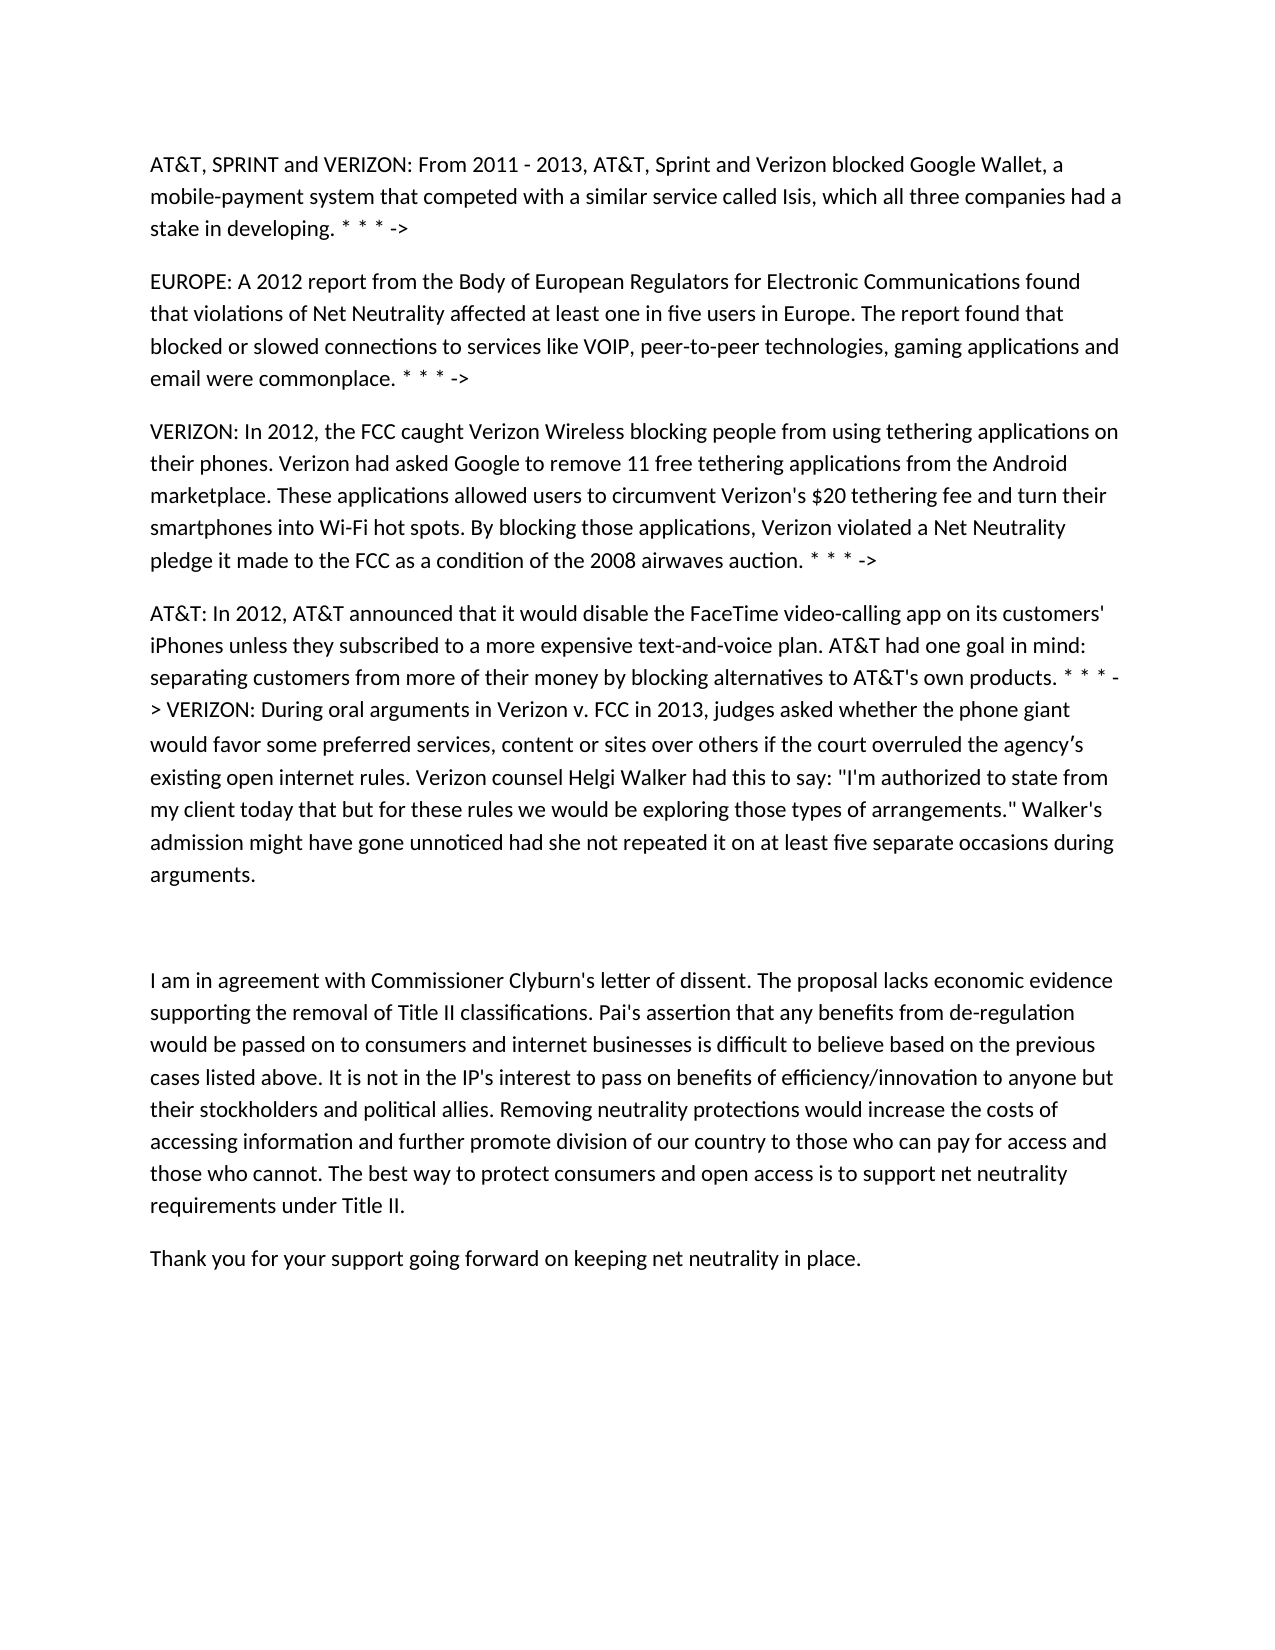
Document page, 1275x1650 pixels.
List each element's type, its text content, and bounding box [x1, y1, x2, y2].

text Thank you for your support going forward on keeping net neutrality in place. [150, 1244, 1125, 1272]
text I am in agreement with Commissioner Clyburn's letter of dissent. The proposal lacks economic evidence supporting the removal of Title II classifications. Pai's assertion that any benefits from de-regulation would be passed on to consumers and internet businesses is difficult to believe based on the previous cases listed above. It is not in the IP's interest to pass on benefits of efficiency/innovation to anyone but their stockholders and political allies. Removing neutrality protections would increase the costs of accessing information and further promote division of our country to those who can pay for access and those who cannot. The best way to protect consumers and open access is to support net neutrality requirements under Title II. [150, 966, 1125, 1219]
text VERIZON: In 2012, the FCC caught Verizon Wireless blocking people from using tethering applications on their phones. Verizon had asked Google to remove 11 free tethering applications from the Android marketplace. These applications allowed users to circumvent Verizon's $20 tethering fee and turn their smartphones into Wi-Fi hot spots. By blocking those applications, Verizon violated a Net Neutrality pledge it made to the FCC as a condition of the 2008 airwaves auction. * * * -> [150, 417, 1125, 574]
text EUROPE: A 2012 report from the Body of European Regulators for Electronic Communications found that violations of Net Neutrality affected at least one in five users in Europe. The report found that blocked or slowed connections to services like VOIP, peer-to-peer technologies, gaming applications and email were commonplace. * * * -> [150, 267, 1125, 392]
text AT&T: In 2012, AT&T announced that it would disable the FaceTime video-calling app on its customers' iPhones unless they subscribed to a more expensive text-and-voice plan. AT&T had one goal in mind: separating customers from more of their money by blocking alternatives to AT&T's own products. * * * -> VERIZON: During oral arguments in Verizon v. FCC in 2013, judges asked whether the phone giant would favor some preferred services, content or sites over others if the court overruled the agency’s existing open internet rules. Verizon counsel Helgi Walker had this to say: "I'm authorized to state from my client today that but for these rules we would be exploring those types of arrangements." Walker's admission might have gone unnoticed had she not repeated it on at least five separate occasions during arguments. [150, 599, 1125, 888]
text AT&T, SPRINT and VERIZON: From 2011 - 2013, AT&T, Sprint and Verizon blocked Google Wallet, a mobile-payment system that competed with a similar service called Isis, which all three companies had a stake in developing. * * * -> [150, 150, 1125, 242]
